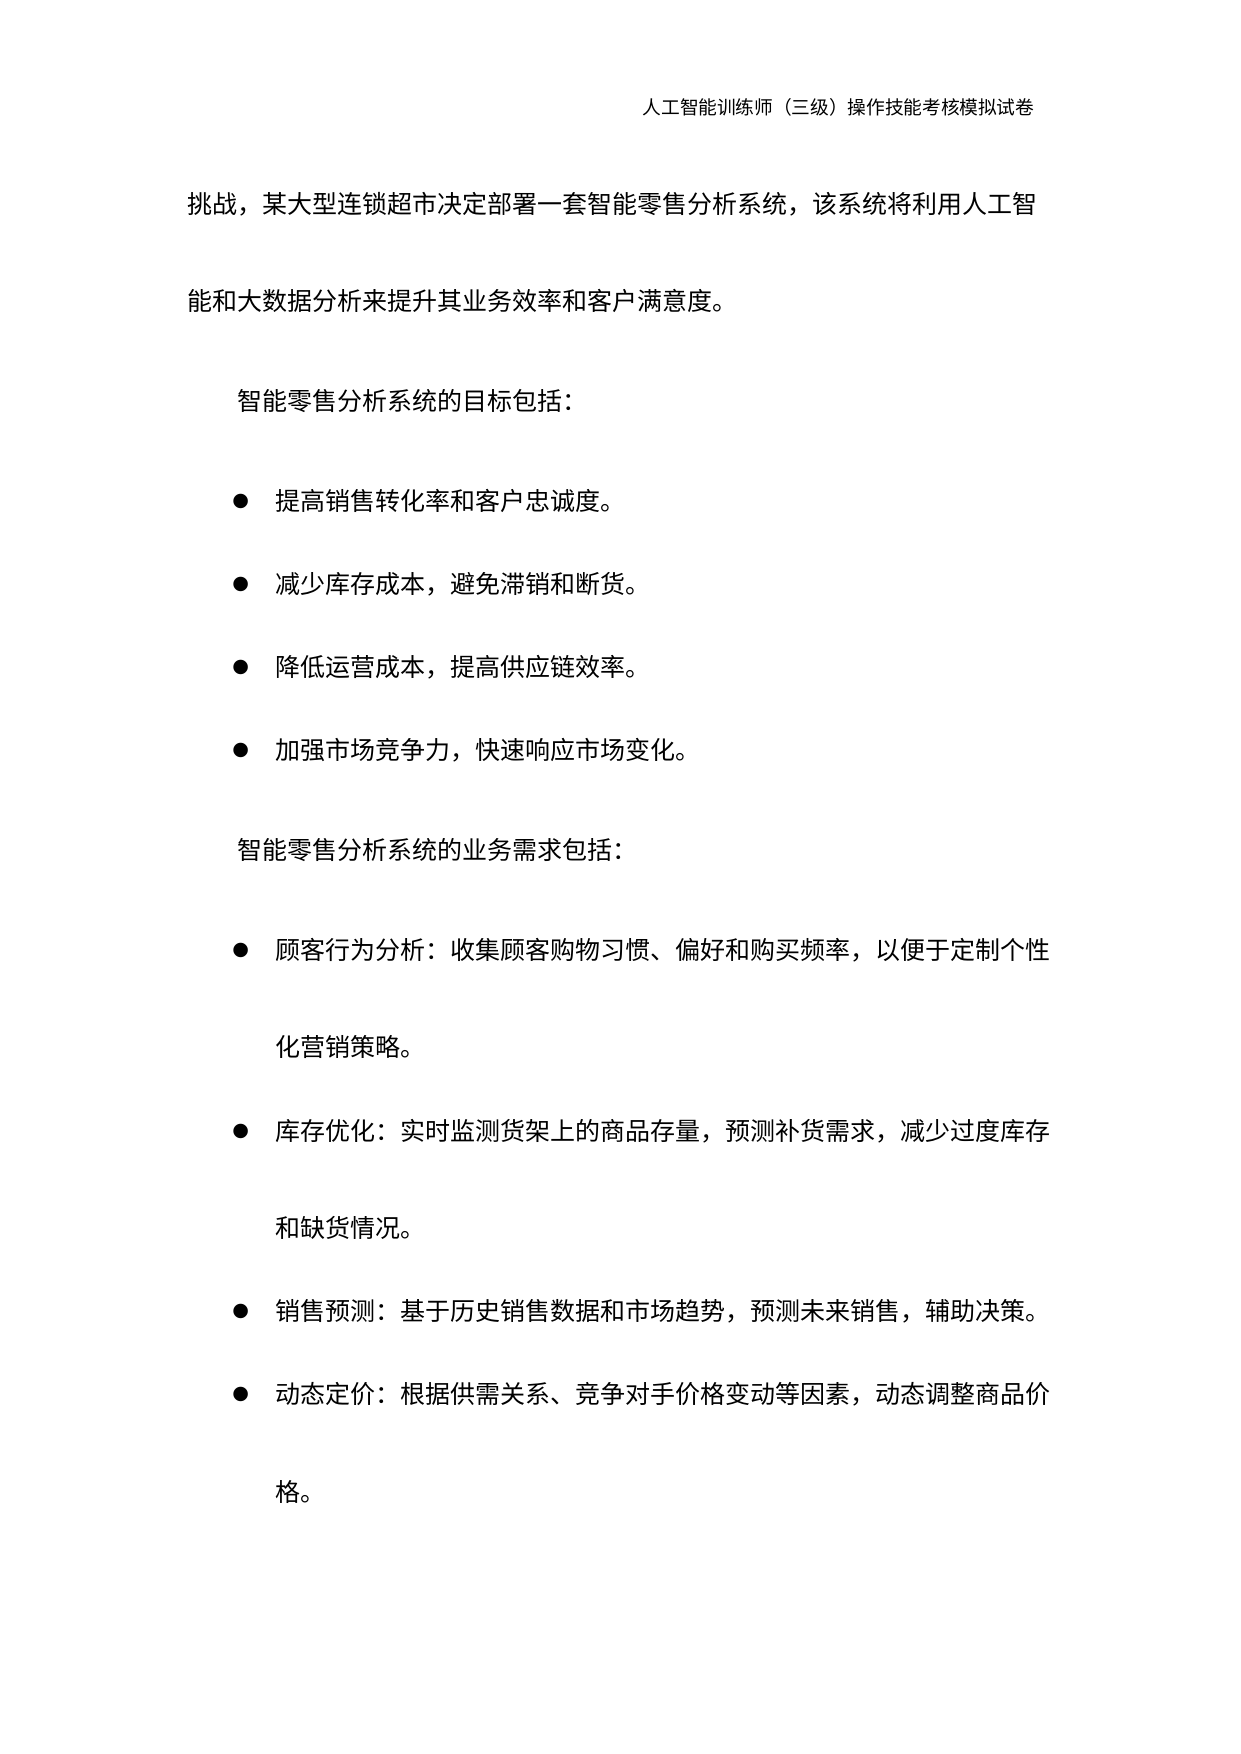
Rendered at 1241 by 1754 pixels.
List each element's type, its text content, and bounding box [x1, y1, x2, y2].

list 销售预测：基于历史销售数据和市场趋势，预测未来销售，辅助决策。 [231, 1277, 1053, 1342]
list 提高销售转化率和客户忠诚度。 [231, 467, 1053, 532]
list 顾客行为分析：收集顾客购物习惯、偏好和购买频率，以便于定制个性化营销策略。 [231, 916, 1053, 1078]
text 智能零售分析系统的业务需求包括： [187, 816, 1053, 881]
list 加强市场竞争力，快速响应市场变化。 [231, 716, 1053, 781]
list 库存优化：实时监测货架上的商品存量，预测补货需求，减少过度库存和缺货情况。 [231, 1097, 1053, 1259]
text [187, 170, 1053, 332]
text 智能零售分析系统的目标包括： [187, 367, 1053, 432]
list 减少库存成本，避免滞销和断货。 [231, 550, 1053, 615]
list 动态定价：根据供需关系、竞争对手价格变动等因素，动态调整商品价格。 [231, 1360, 1053, 1523]
list 降低运营成本，提高供应链效率。 [231, 633, 1053, 698]
